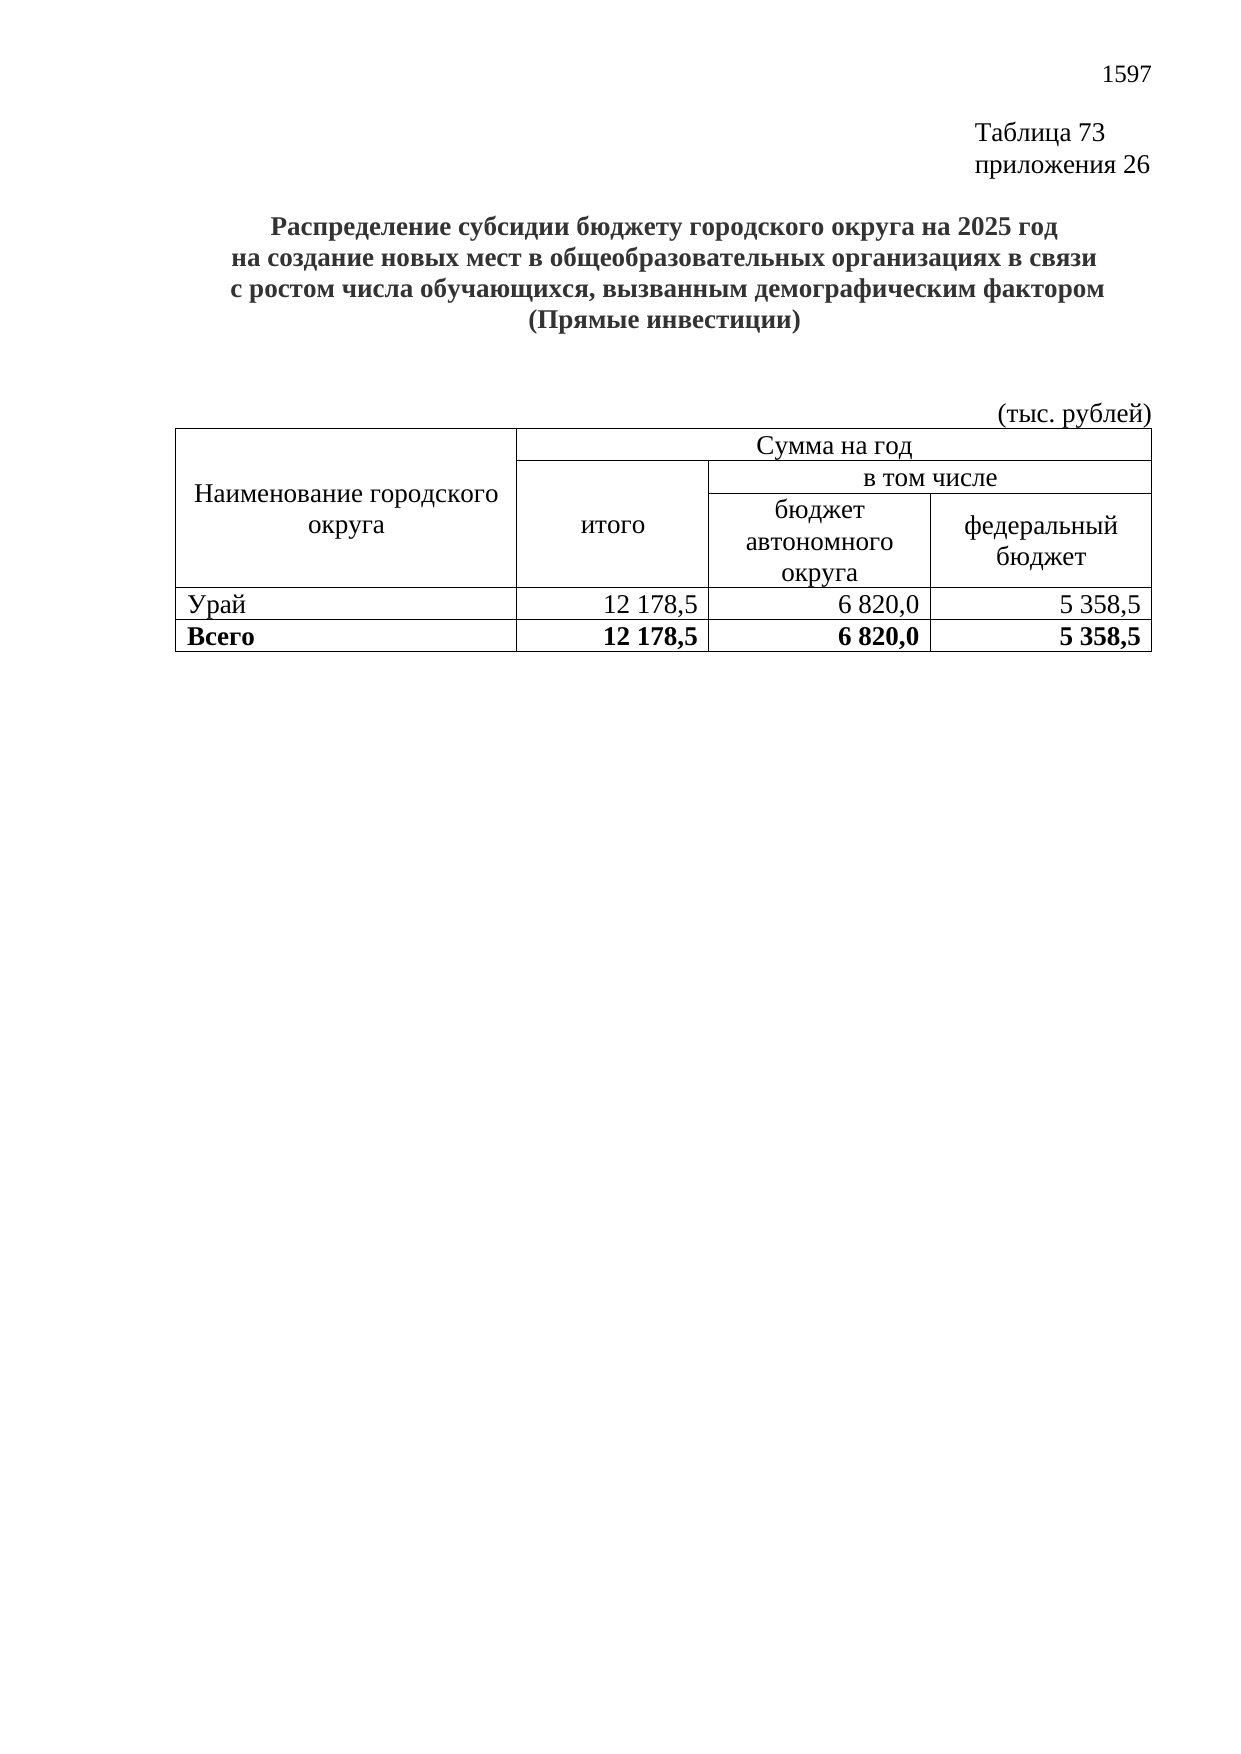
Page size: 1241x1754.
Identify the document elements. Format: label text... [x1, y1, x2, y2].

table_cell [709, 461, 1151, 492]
text Таблица 73 [974, 117, 1152, 148]
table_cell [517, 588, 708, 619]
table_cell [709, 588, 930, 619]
text на создание новых мест в общеобразовательных организациях в связи [177, 241, 1152, 272]
text с ростом числа обучающихся, вызванным демографическим фактором (Прямые инвестиции) [177, 272, 1152, 334]
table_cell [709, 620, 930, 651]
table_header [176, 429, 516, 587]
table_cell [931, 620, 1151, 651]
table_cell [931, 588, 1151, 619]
text приложения 26 [974, 148, 1152, 179]
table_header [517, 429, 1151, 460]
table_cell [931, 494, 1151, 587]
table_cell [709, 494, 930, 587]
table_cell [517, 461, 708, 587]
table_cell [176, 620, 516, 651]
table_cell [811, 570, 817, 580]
text Распределение субсидии бюджету городского округа на 2025 год [177, 210, 1152, 241]
text (тыс. рублей) [177, 397, 1152, 428]
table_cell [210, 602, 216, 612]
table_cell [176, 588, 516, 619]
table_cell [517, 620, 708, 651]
